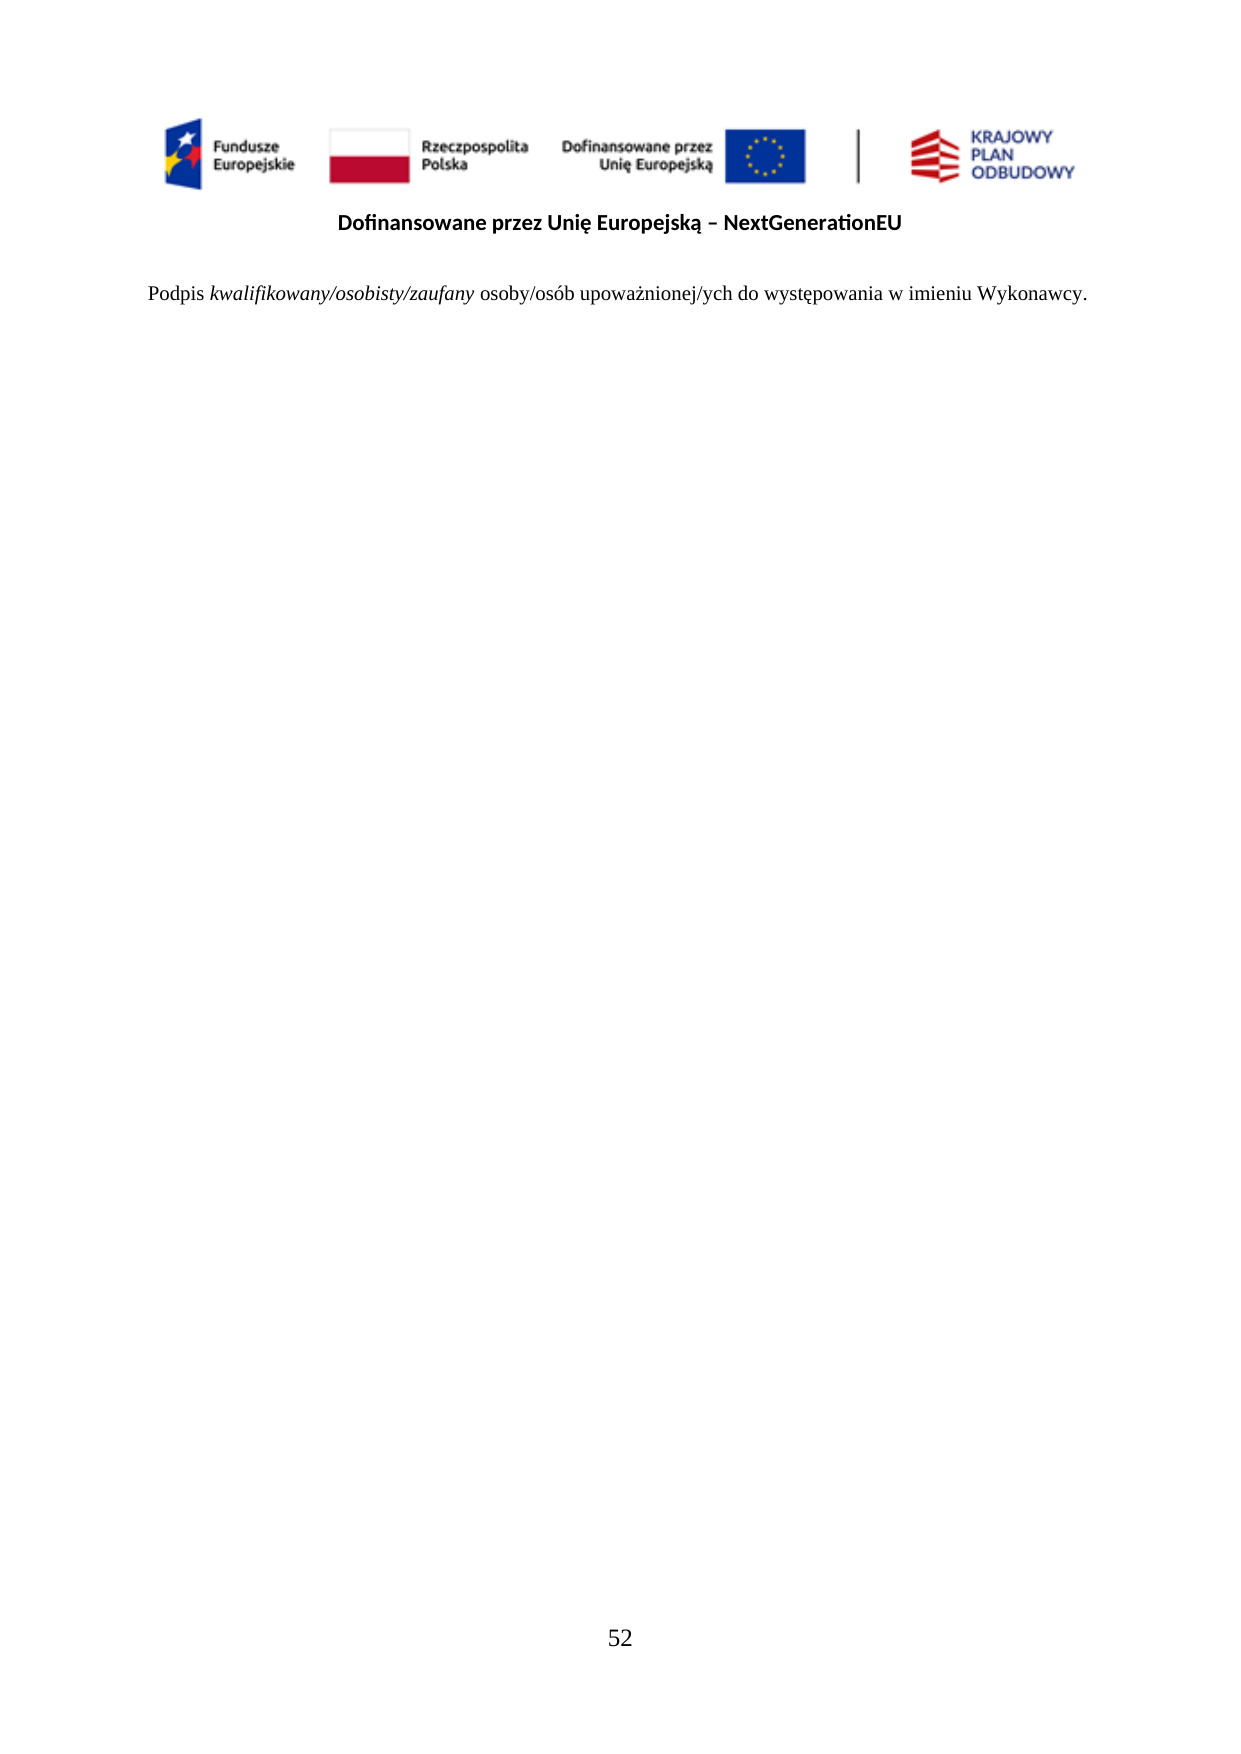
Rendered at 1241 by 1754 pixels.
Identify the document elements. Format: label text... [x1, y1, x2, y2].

picture [147, 101, 1093, 208]
text Podpis kwalifikowany/osobisty/zaufany osoby/osób upoważnionej/ych do występowania w imieniu Wykonawcy. [148, 255, 1093, 305]
